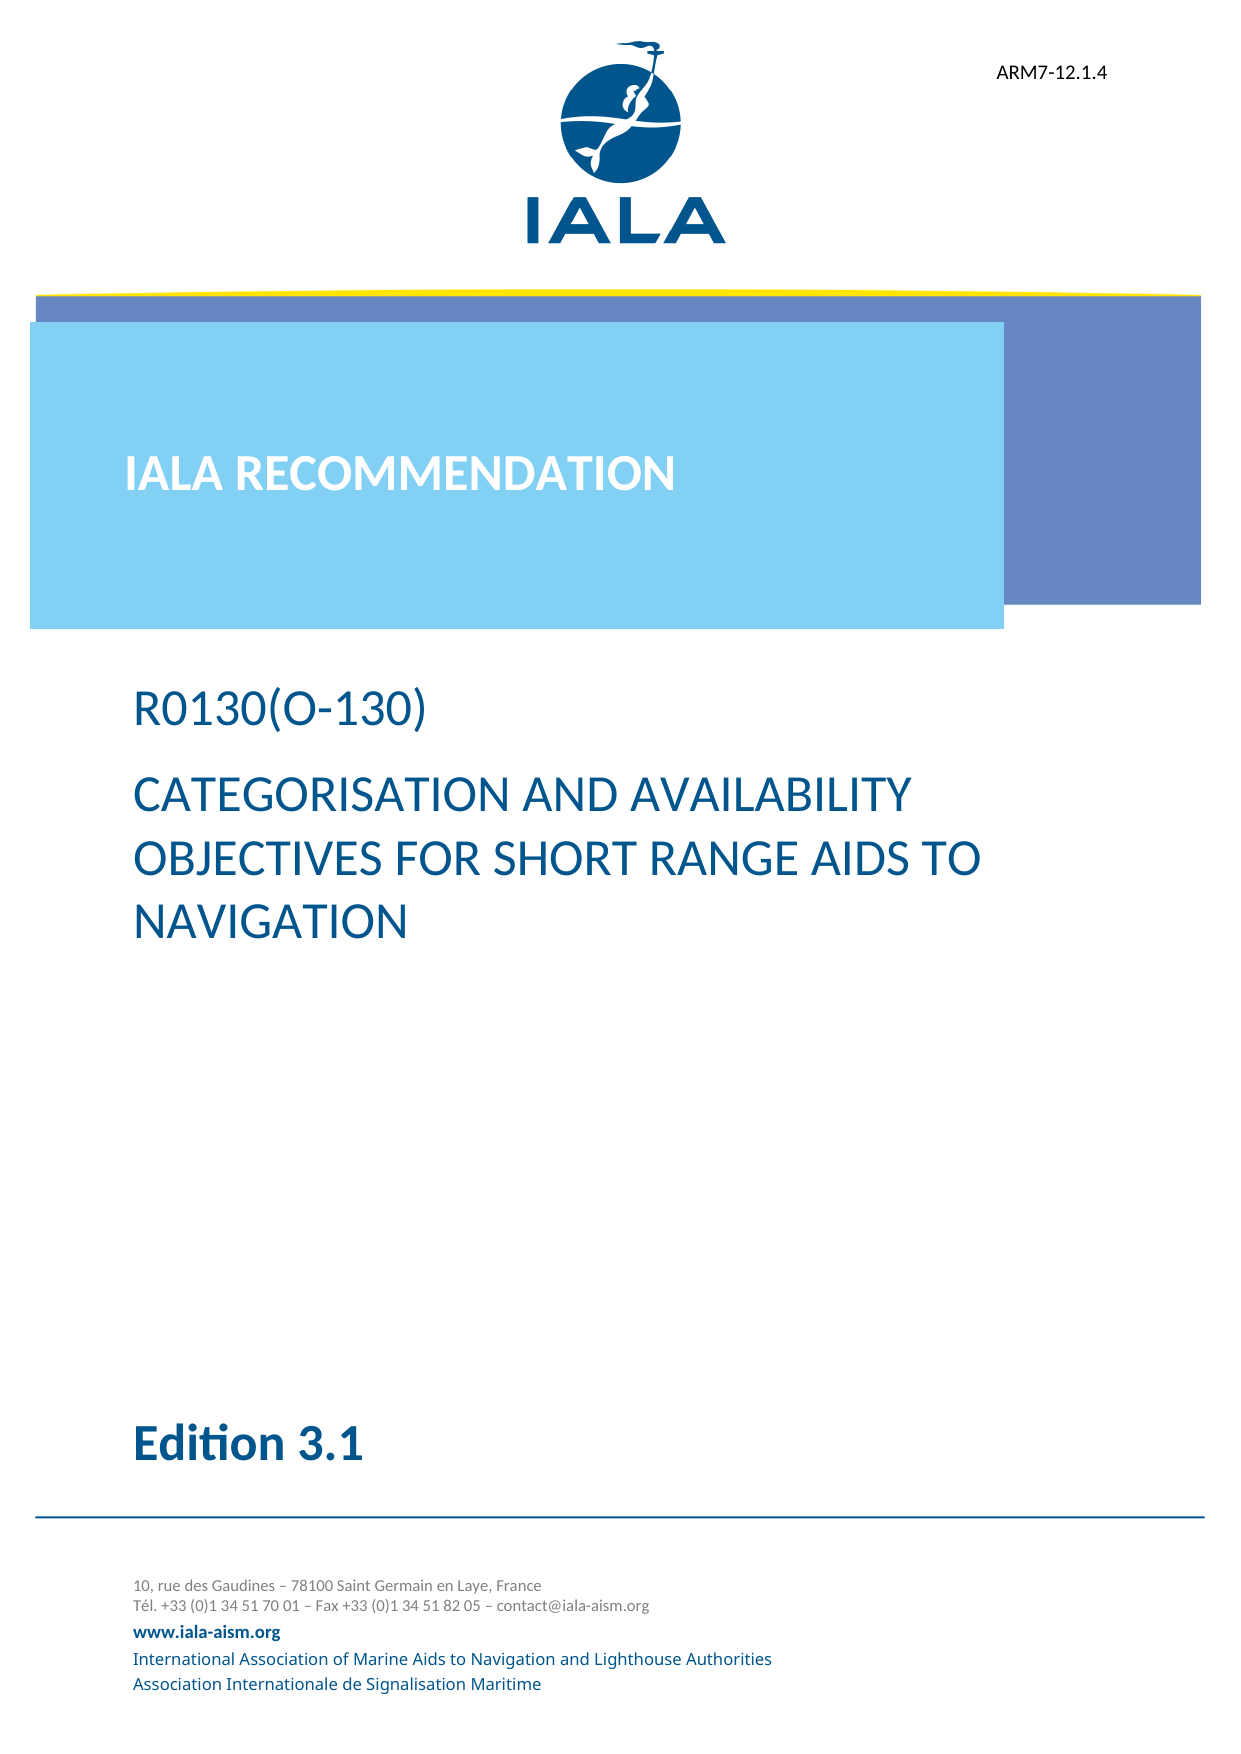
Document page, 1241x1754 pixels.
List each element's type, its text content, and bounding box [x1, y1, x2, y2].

picture [0, 29, 1240, 616]
table_header IALA RECOMMENDATION [30, 322, 1004, 629]
text R0130(O-130) [133, 674, 1107, 738]
text Categorisation and Availability Objectives for Short Range Aids to Navigation [133, 761, 1107, 952]
text Edition 3.1 [133, 1410, 1107, 1473]
